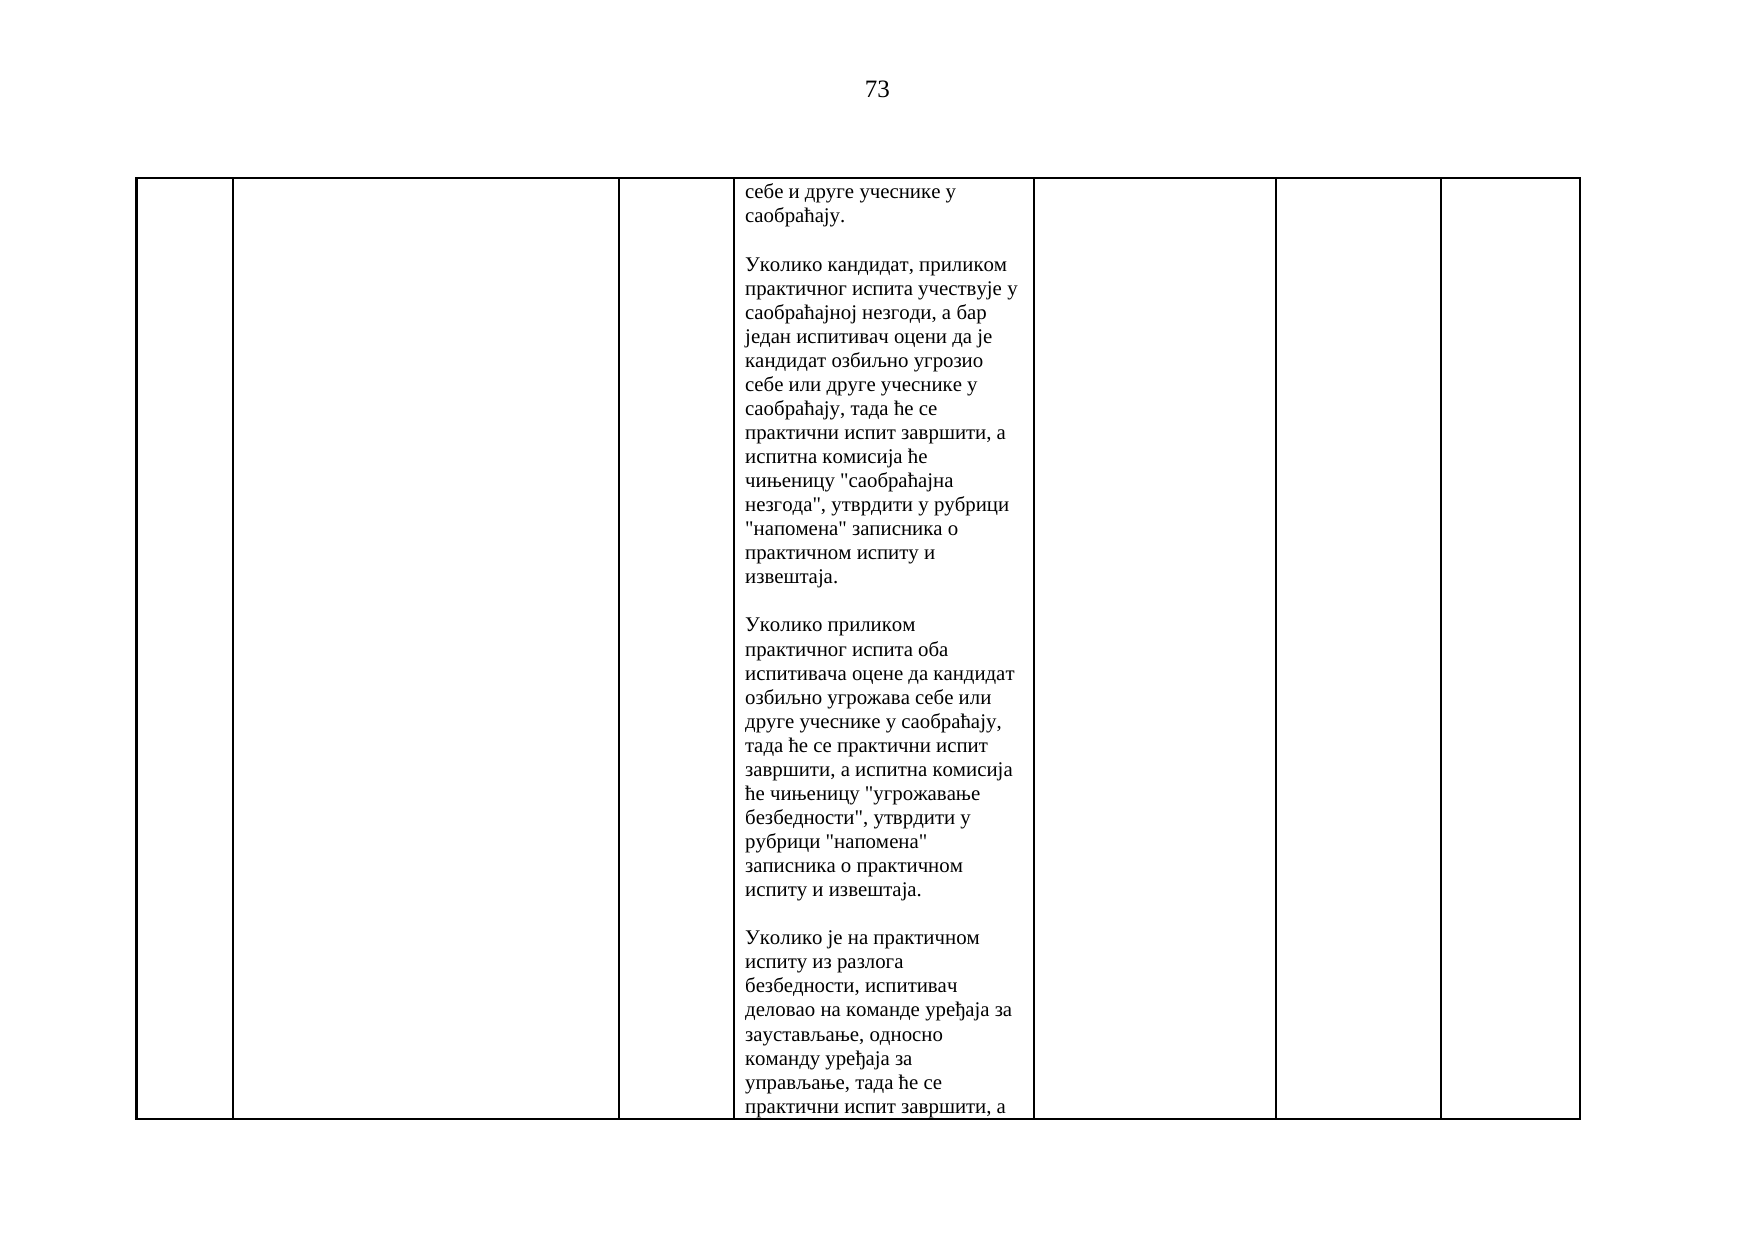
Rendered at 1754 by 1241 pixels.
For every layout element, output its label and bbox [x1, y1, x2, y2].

table_cell [1442, 179, 1579, 1118]
table_cell [620, 179, 733, 1118]
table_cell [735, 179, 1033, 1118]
table_cell [1277, 179, 1440, 1118]
table_cell [1035, 179, 1275, 1118]
table_cell [138, 179, 232, 1118]
table_cell [234, 179, 618, 1118]
